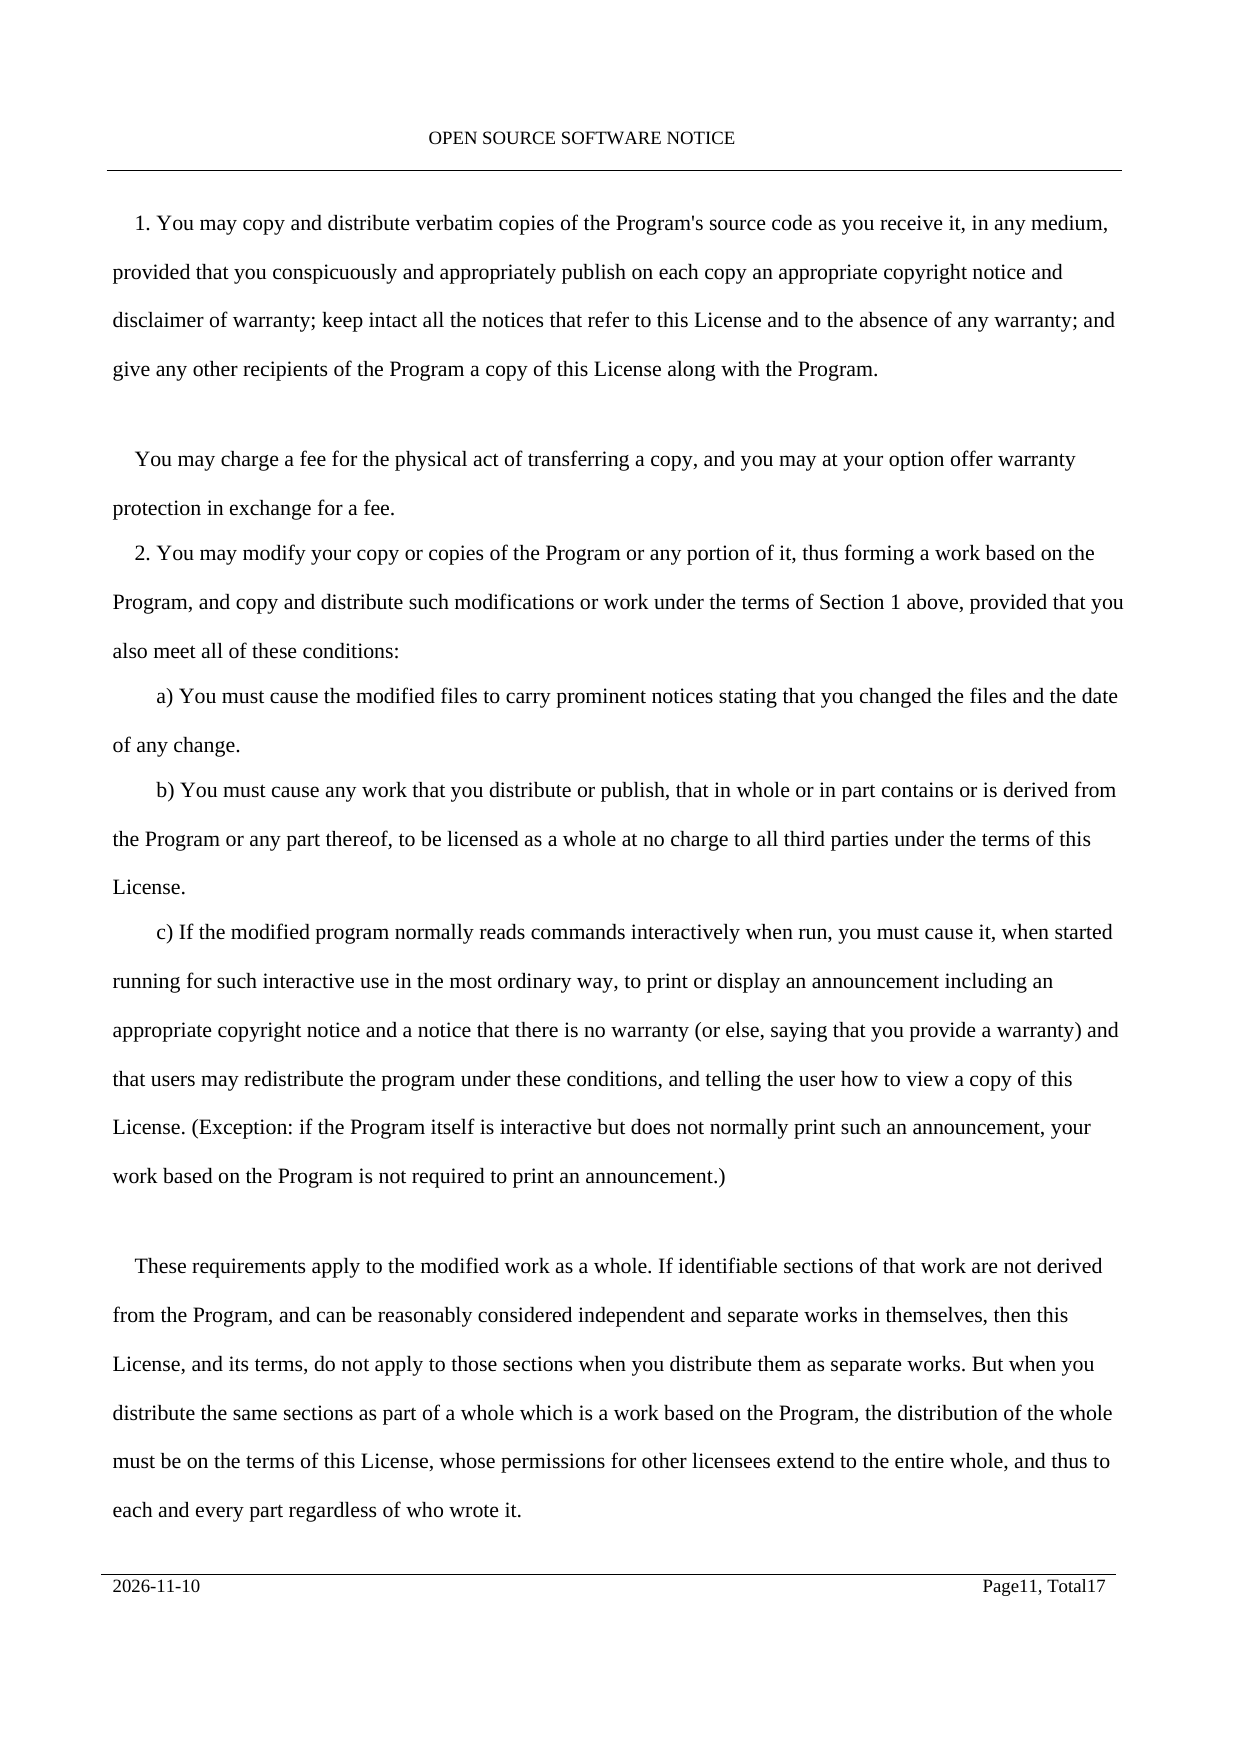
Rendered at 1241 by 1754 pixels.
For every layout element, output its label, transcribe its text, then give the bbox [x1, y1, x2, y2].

text 1. You may copy and distribute verbatim copies of the Program's source code as you receive it, in any medium, provided that you conspicuously and appropriately publish on each copy an appropriate copyright notice and disclaimer of warranty; keep intact all the notices that refer to this License and to the absence of any warranty; and give any other recipients of the Program a copy of this License along with the Program. [112, 206, 1128, 385]
text c) If the modified program normally reads commands interactively when run, you must cause it, when started running for such interactive use in the most ordinary way, to print or display an announcement including an appropriate copyright notice and a notice that there is no warranty (or else, saying that you provide a warranty) and that users may redistribute the program under these conditions, and telling the user how to view a copy of this License. (Exception: if the Program itself is interactive but does not normally print such an announcement, your work based on the Program is not required to print an announcement.) [112, 916, 1128, 1192]
text These requirements apply to the modified work as a whole. If identifiable sections of that work are not derived from the Program, and can be reasonably considered independent and separate works in themselves, then this License, and its terms, do not apply to those sections when you distribute them as separate works. But when you distribute the same sections as part of a whole which is a work based on the Program, the distribution of the whole must be on the terms of this License, whose permissions for other licensees extend to the entire whole, and thus to each and every part regardless of who wrote it. [112, 1250, 1128, 1526]
text b) You must cause any work that you distribute or publish, that in whole or in part contains or is derived from the Program or any part thereof, to be licensed as a whole at no charge to all third parties under the terms of this License. [112, 773, 1128, 903]
text 2. You may modify your copy or copies of the Program or any portion of it, thus forming a work based on the Program, and copy and distribute such modifications or work under the terms of Section 1 above, provided that you also meet all of these conditions: [112, 537, 1128, 667]
text a) You must cause the modified files to carry prominent notices stating that you changed the files and the date of any change. [112, 679, 1128, 761]
text You may charge a fee for the physical act of transferring a copy, and you may at your option offer warranty protection in exchange for a fee. [112, 443, 1128, 524]
